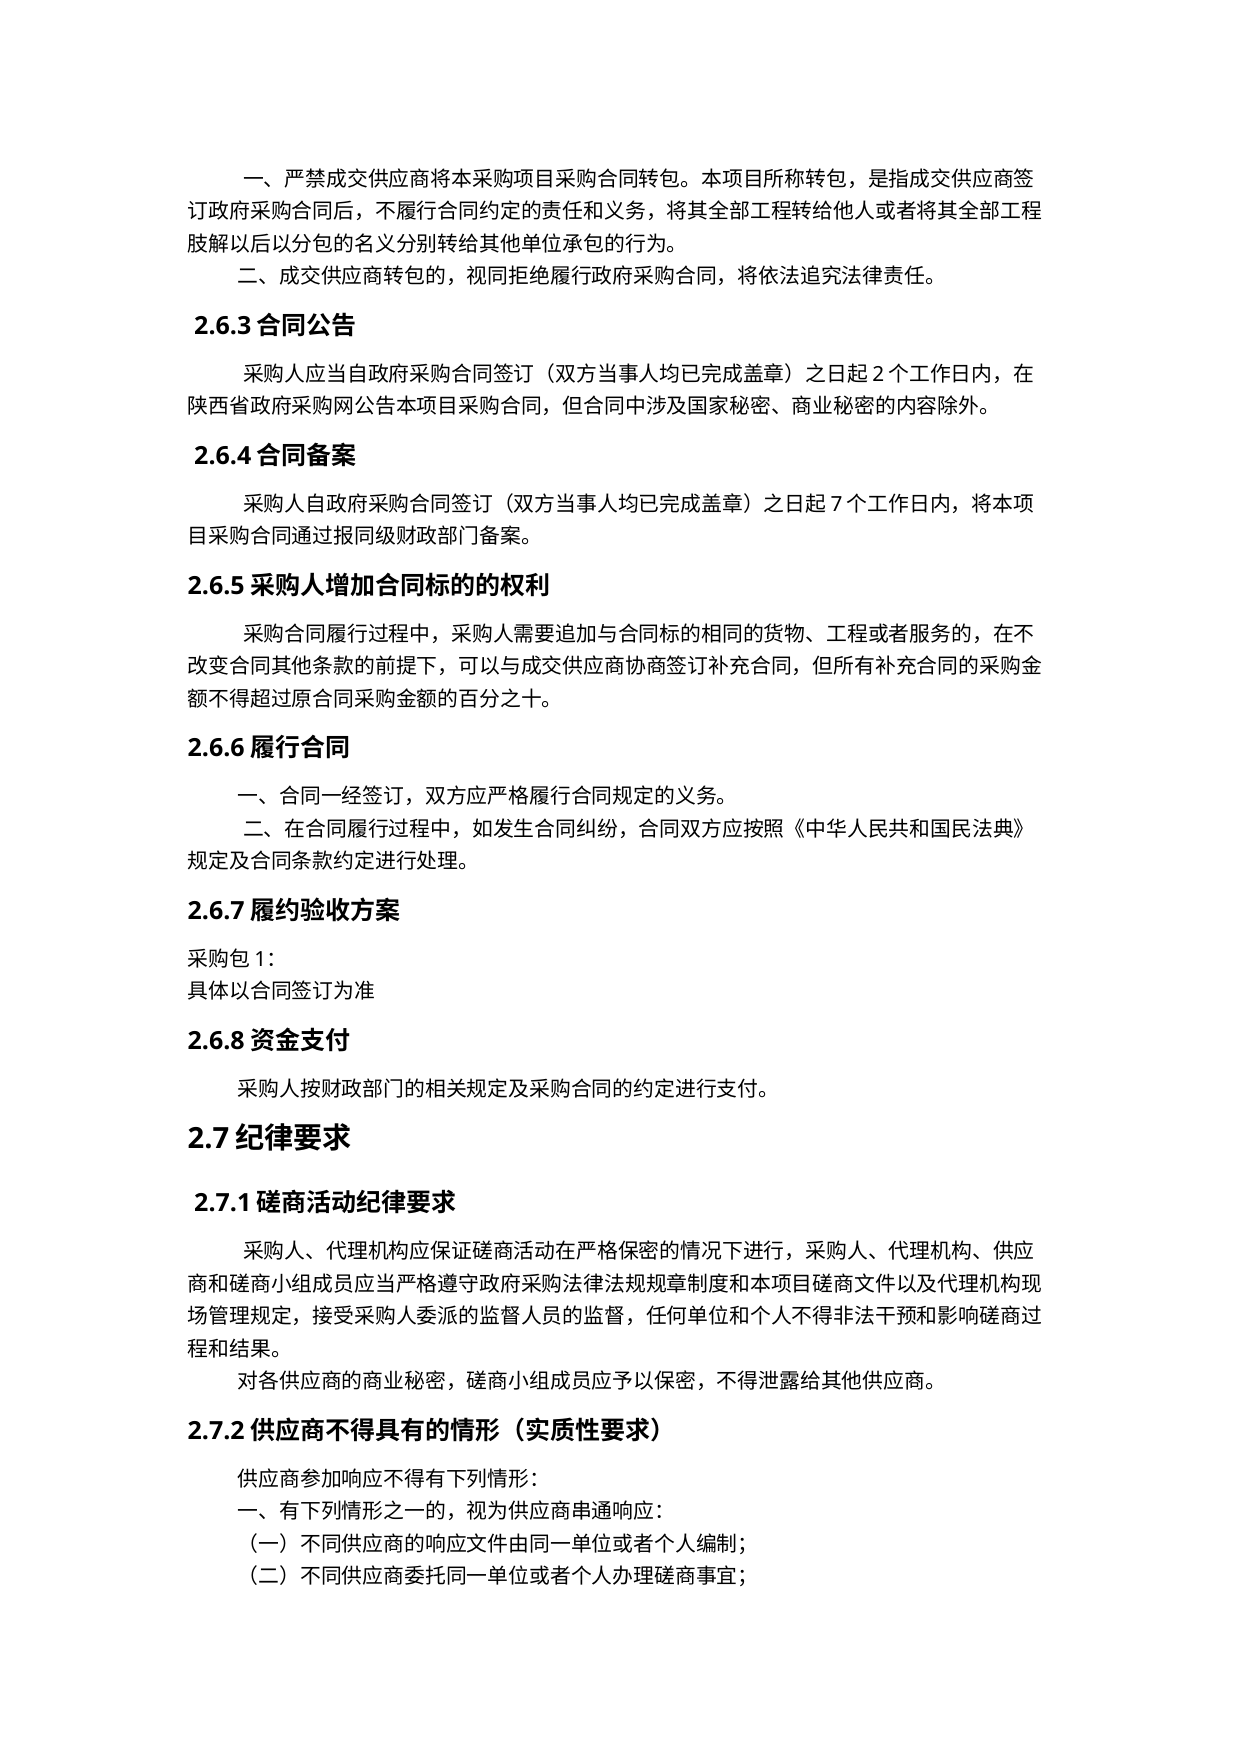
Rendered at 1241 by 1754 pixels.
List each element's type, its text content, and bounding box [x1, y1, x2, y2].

text 一、严禁成交供应商将本采购项目采购合同转包。本项目所称转包，是指成交供应商签订政府采购合同后，不履行合同约定的责任和义务，将其全部工程转给他人或者将其全部工程肢解以后以分包的名义分别转给其他单位承包的行为。 [187, 162, 1053, 259]
text 一、有下列情形之一的，视为供应商串通响应： [187, 1494, 1053, 1527]
text 2.6.8资金支付 [187, 1007, 1053, 1072]
text （二）不同供应商委托同一单位或者个人办理磋商事宜； [187, 1559, 1053, 1592]
text 供应商参加响应不得有下列情形： [187, 1462, 1053, 1494]
text 2.7纪律要求 [187, 1104, 1053, 1169]
text 2.6.3合同公告 [187, 292, 1053, 357]
text 采购人应当自政府采购合同签订（双方当事人均已完成盖章）之日起2个工作日内，在陕西省政府采购网公告本项目采购合同，但合同中涉及国家秘密、商业秘密的内容除外。 [187, 357, 1053, 422]
text 采购人自政府采购合同签订（双方当事人均已完成盖章）之日起7个工作日内，将本项目采购合同通过报同级财政部门备案。 [187, 487, 1053, 552]
text 2.6.4合同备案 [187, 422, 1053, 487]
text 2.7.2供应商不得具有的情形（实质性要求） [187, 1397, 1053, 1462]
text 对各供应商的商业秘密，磋商小组成员应予以保密，不得泄露给其他供应商。 [187, 1364, 1053, 1397]
text 采购人、代理机构应保证磋商活动在严格保密的情况下进行，采购人、代理机构、供应商和磋商小组成员应当严格遵守政府采购法律法规规章制度和本项目磋商文件以及代理机构现场管理规定，接受采购人委派的监督人员的监督，任何单位和个人不得非法干预和影响磋商过程和结果。 [187, 1234, 1053, 1364]
text （一）不同供应商的响应文件由同一单位或者个人编制； [187, 1527, 1053, 1559]
text 二、在合同履行过程中，如发生合同纠纷，合同双方应按照《中华人民共和国民法典》规定及合同条款约定进行处理。 [187, 812, 1053, 877]
text 采购人按财政部门的相关规定及采购合同的约定进行支付。 [187, 1072, 1053, 1104]
text 2.7.1磋商活动纪律要求 [187, 1169, 1053, 1234]
text 2.6.5采购人增加合同标的的权利 [187, 552, 1053, 617]
text 采购包1： [187, 942, 1053, 974]
text 具体以合同签订为准 [187, 974, 1053, 1007]
text 二、成交供应商转包的，视同拒绝履行政府采购合同，将依法追究法律责任。 [187, 259, 1053, 292]
text 2.6.7履约验收方案 [187, 877, 1053, 942]
text 2.6.6履行合同 [187, 714, 1053, 779]
text 采购合同履行过程中，采购人需要追加与合同标的相同的货物、工程或者服务的，在不改变合同其他条款的前提下，可以与成交供应商协商签订补充合同，但所有补充合同的采购金额不得超过原合同采购金额的百分之十。 [187, 617, 1053, 714]
text 一、合同一经签订，双方应严格履行合同规定的义务。 [187, 779, 1053, 812]
